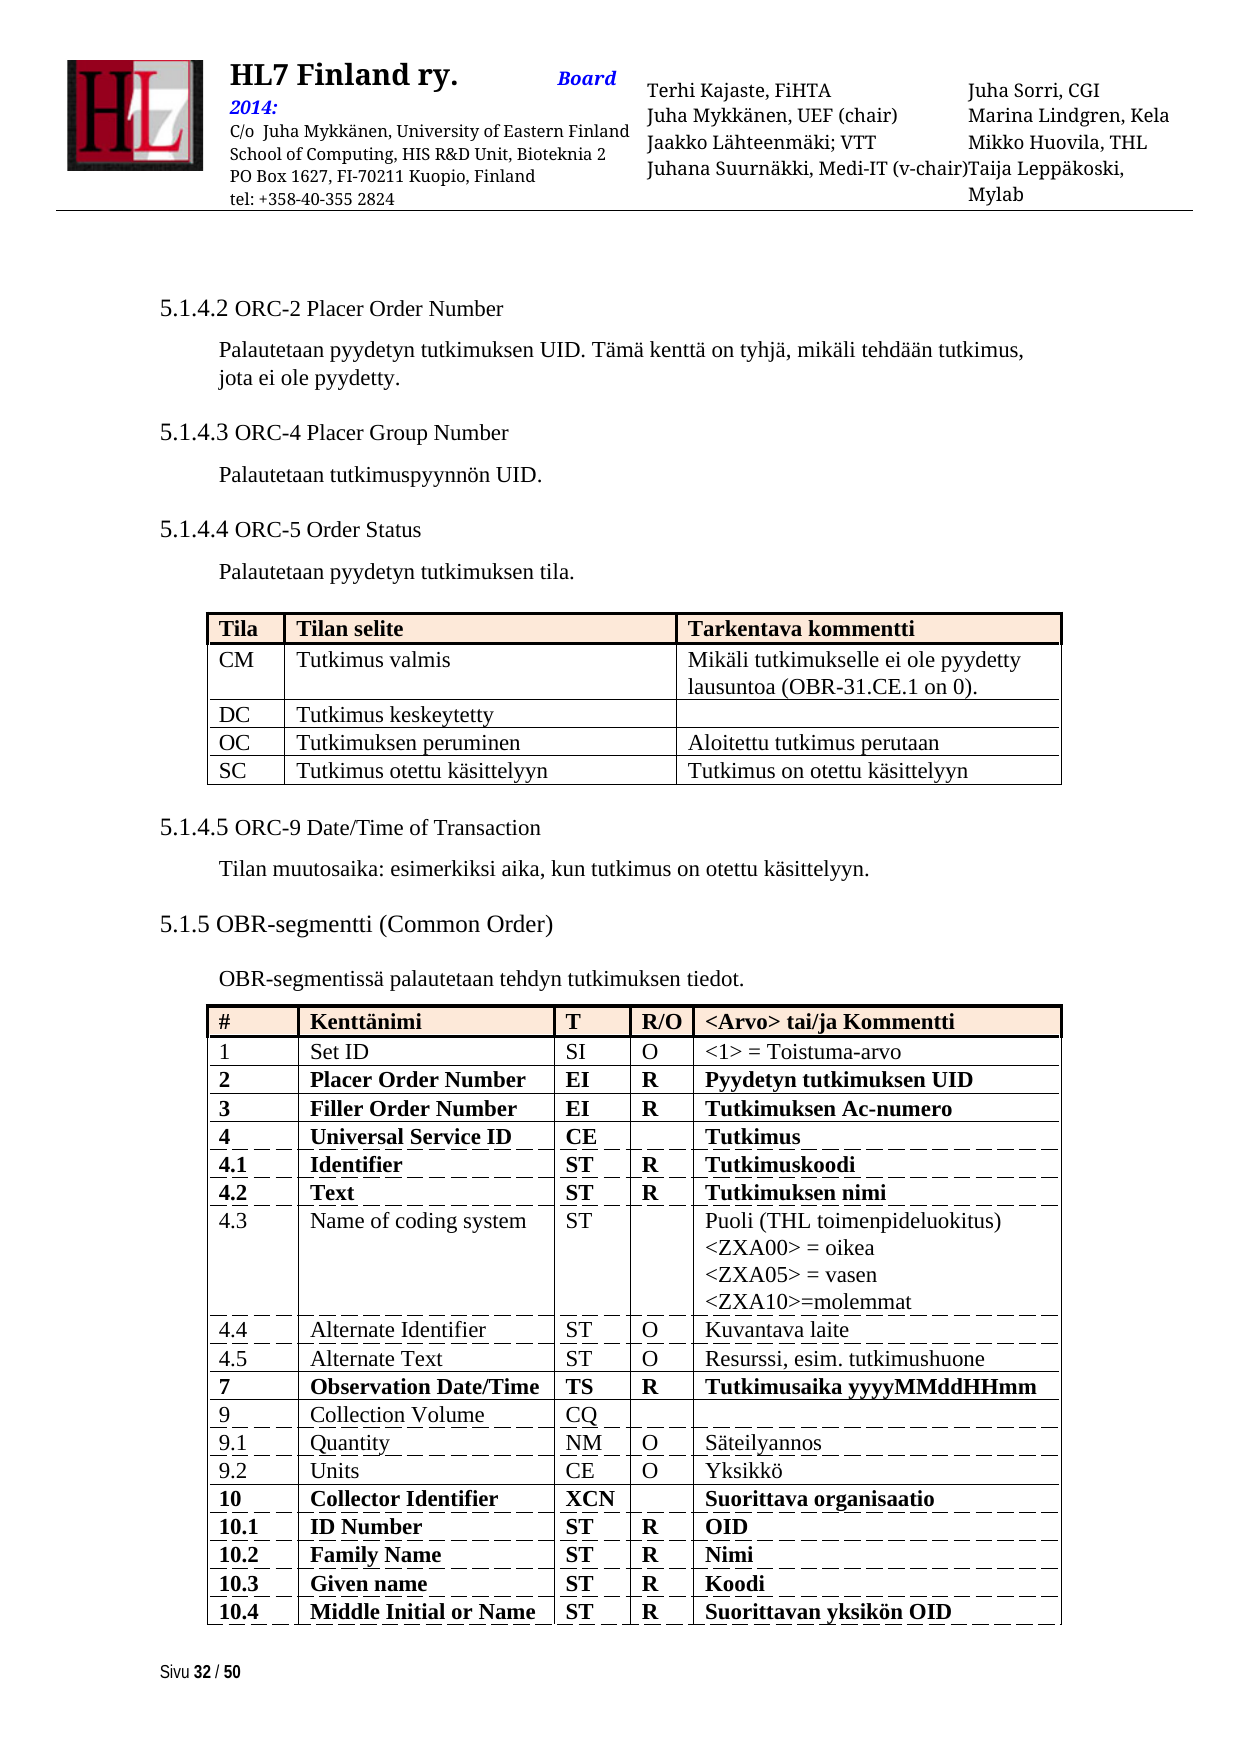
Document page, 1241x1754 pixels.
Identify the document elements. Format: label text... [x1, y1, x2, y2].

table_cell Tutkimus keskeytetty [285, 700, 676, 727]
table_cell Alternate Text [299, 1343, 554, 1371]
table_cell 2 [208, 1065, 298, 1093]
table_cell R [631, 1512, 693, 1540]
table_cell 7 [208, 1371, 298, 1399]
table_cell Tutkimuksen Ac-numero [694, 1093, 1061, 1121]
subtitle ORC-9 Date/Time of Transaction [159, 812, 1051, 840]
text Palautetaan pyydetyn tutkimuksen tila. [218, 557, 1051, 584]
table_cell Tutkimuskoodi [694, 1149, 1061, 1177]
table_header Tila [209, 615, 283, 642]
table_cell [694, 1399, 1061, 1427]
table_cell Set ID [299, 1038, 554, 1065]
table_cell Tutkimusaika yyyyMMddHHmm [694, 1371, 1061, 1399]
subtitle ORC-2 Placer Order Number [159, 293, 1051, 321]
table_cell CQ [555, 1400, 630, 1427]
table_cell Filler Order Number [299, 1094, 554, 1121]
table_cell Units [299, 1455, 554, 1483]
table_cell [631, 1205, 693, 1315]
table_cell O [631, 1427, 693, 1455]
table_cell [677, 699, 1061, 727]
table_cell NM [555, 1427, 630, 1455]
table_cell Puoli (THL toimenpideluokitus) <ZXA00> = oikea <ZXA05> = vasen <ZXA10>=molemmat [694, 1205, 1061, 1315]
table_cell ID Number [299, 1512, 554, 1540]
table_cell 4 [208, 1121, 298, 1149]
table_cell EI [555, 1066, 630, 1093]
table_cell R [631, 1149, 693, 1177]
table_cell Family Name [299, 1540, 554, 1568]
text OBR-segmentissä palautetaan tehdyn tutkimuksen tiedot. [218, 965, 1051, 991]
subtitle OBR-segmentti (Common Order) [159, 909, 1051, 938]
table_cell 9.1 [208, 1427, 298, 1455]
table_cell O [631, 1455, 693, 1483]
table_cell Text [299, 1177, 554, 1205]
subtitle ORC-4 Placer Group Number [159, 417, 1051, 446]
table_cell ST [555, 1512, 630, 1540]
table_cell <1> = Toistuma-arvo [694, 1035, 1061, 1065]
table_cell 10.1 [208, 1512, 298, 1540]
table_cell ST [555, 1177, 630, 1205]
table_cell Nimi [694, 1540, 1061, 1568]
table_cell Tutkimus valmis [285, 645, 676, 699]
table_cell 10.2 [208, 1540, 298, 1568]
table_cell O [631, 1038, 693, 1065]
table_cell ST [555, 1540, 630, 1568]
table_cell 4.1 [208, 1149, 298, 1177]
subtitle ORC-5 Order Status [159, 514, 1051, 543]
table_cell XCN [555, 1485, 630, 1512]
table_cell Collection Volume [299, 1400, 554, 1427]
table_cell 10.4 [208, 1596, 298, 1624]
table_cell [631, 1400, 693, 1427]
table_cell 1 [208, 1036, 298, 1065]
table_cell [631, 1122, 693, 1149]
table_cell Tutkimus otettu käsittelyyn [285, 756, 676, 783]
table_cell SI [555, 1038, 630, 1065]
table_cell Collector Identifier [299, 1485, 554, 1512]
table_cell O [631, 1343, 693, 1371]
table_cell Suorittavan yksikön OID [694, 1596, 1061, 1624]
table_cell 4.5 [208, 1343, 298, 1371]
table_header Tarkentava kommentti [678, 615, 1060, 642]
table_cell ST [555, 1568, 630, 1596]
table_header Kenttänimi [300, 1008, 553, 1034]
table_cell Pyydetyn tutkimuksen UID [694, 1065, 1061, 1093]
table_cell Name of coding system [299, 1205, 554, 1315]
table_cell R [631, 1596, 693, 1624]
table_cell OID [694, 1512, 1061, 1540]
table_cell DC [208, 699, 284, 727]
table_cell 4.2 [208, 1177, 298, 1205]
table_cell R [631, 1066, 693, 1093]
table_cell Koodi [694, 1568, 1061, 1596]
table_cell 10.3 [208, 1568, 298, 1596]
text Palautetaan tutkimuspyynnön UID. [218, 460, 1051, 487]
table_cell CE [555, 1122, 630, 1149]
table_cell Given name [299, 1568, 554, 1596]
table_cell R [631, 1568, 693, 1596]
table_cell Tutkimuksen peruminen [285, 728, 676, 755]
table_cell O [631, 1315, 693, 1343]
table_cell Tutkimus on otettu käsittelyyn [677, 755, 1061, 783]
table_cell Tutkimus [694, 1121, 1061, 1149]
table_header # [209, 1008, 297, 1034]
table_header Tilan selite [286, 615, 675, 642]
table_cell Alternate Identifier [299, 1315, 554, 1343]
table_cell R [631, 1540, 693, 1568]
table_cell ST [555, 1149, 630, 1177]
table_cell Suorittava organisaatio [694, 1484, 1061, 1512]
table_cell Universal Service ID [299, 1122, 554, 1149]
table_cell 9.2 [208, 1455, 298, 1483]
table_cell SC [208, 755, 284, 783]
table_cell 3 [208, 1093, 298, 1121]
table_cell ST [555, 1205, 630, 1315]
table_cell EI [555, 1094, 630, 1121]
table_cell Mikäli tutkimukselle ei ole pyydetty lausuntoa (OBR-31.CE.1 on 0). [677, 642, 1061, 699]
table_cell Kuvantava laite [694, 1315, 1061, 1343]
table_cell ST [555, 1315, 630, 1343]
table_cell Resurssi, esim. tutkimushuone [694, 1343, 1061, 1371]
table_cell Observation Date/Time [299, 1372, 554, 1399]
picture [67, 60, 204, 171]
table_cell Aloitettu tutkimus perutaan [677, 727, 1061, 755]
table_header T [556, 1008, 629, 1034]
table_cell 4.4 [208, 1315, 298, 1343]
table_cell TS [555, 1372, 630, 1399]
table_cell Identifier [299, 1149, 554, 1177]
table_cell Placer Order Number [299, 1066, 554, 1093]
table_cell 10 [208, 1484, 298, 1512]
table_header R/O [632, 1008, 692, 1034]
table_cell 9 [208, 1399, 298, 1427]
text Palautetaan pyydetyn tutkimuksen UID. Tämä kenttä on tyhjä, mikäli tehdään tutkimus, jota ei ole pyydetty. [218, 336, 1051, 390]
table_cell Quantity [299, 1427, 554, 1455]
table_cell CE [555, 1455, 630, 1483]
table_cell Säteilyannos [694, 1427, 1061, 1455]
table_cell Tutkimuksen nimi [694, 1177, 1061, 1205]
table_cell ST [555, 1343, 630, 1371]
table_cell Yksikkö [694, 1455, 1061, 1483]
table_cell Middle Initial or Name [299, 1596, 554, 1624]
table_cell R [631, 1177, 693, 1205]
table_cell OC [208, 727, 284, 755]
table_cell CM [208, 643, 284, 699]
table_header <Arvo> tai/ja Kommentti [695, 1008, 1060, 1034]
table_cell ST [555, 1596, 630, 1624]
table_cell [631, 1485, 693, 1512]
table_cell R [631, 1372, 693, 1399]
text Tilan muutosaika: esimerkiksi aika, kun tutkimus on otettu käsittelyyn. [218, 855, 1051, 882]
table_cell R [631, 1094, 693, 1121]
table_cell 4.3 [208, 1205, 298, 1315]
